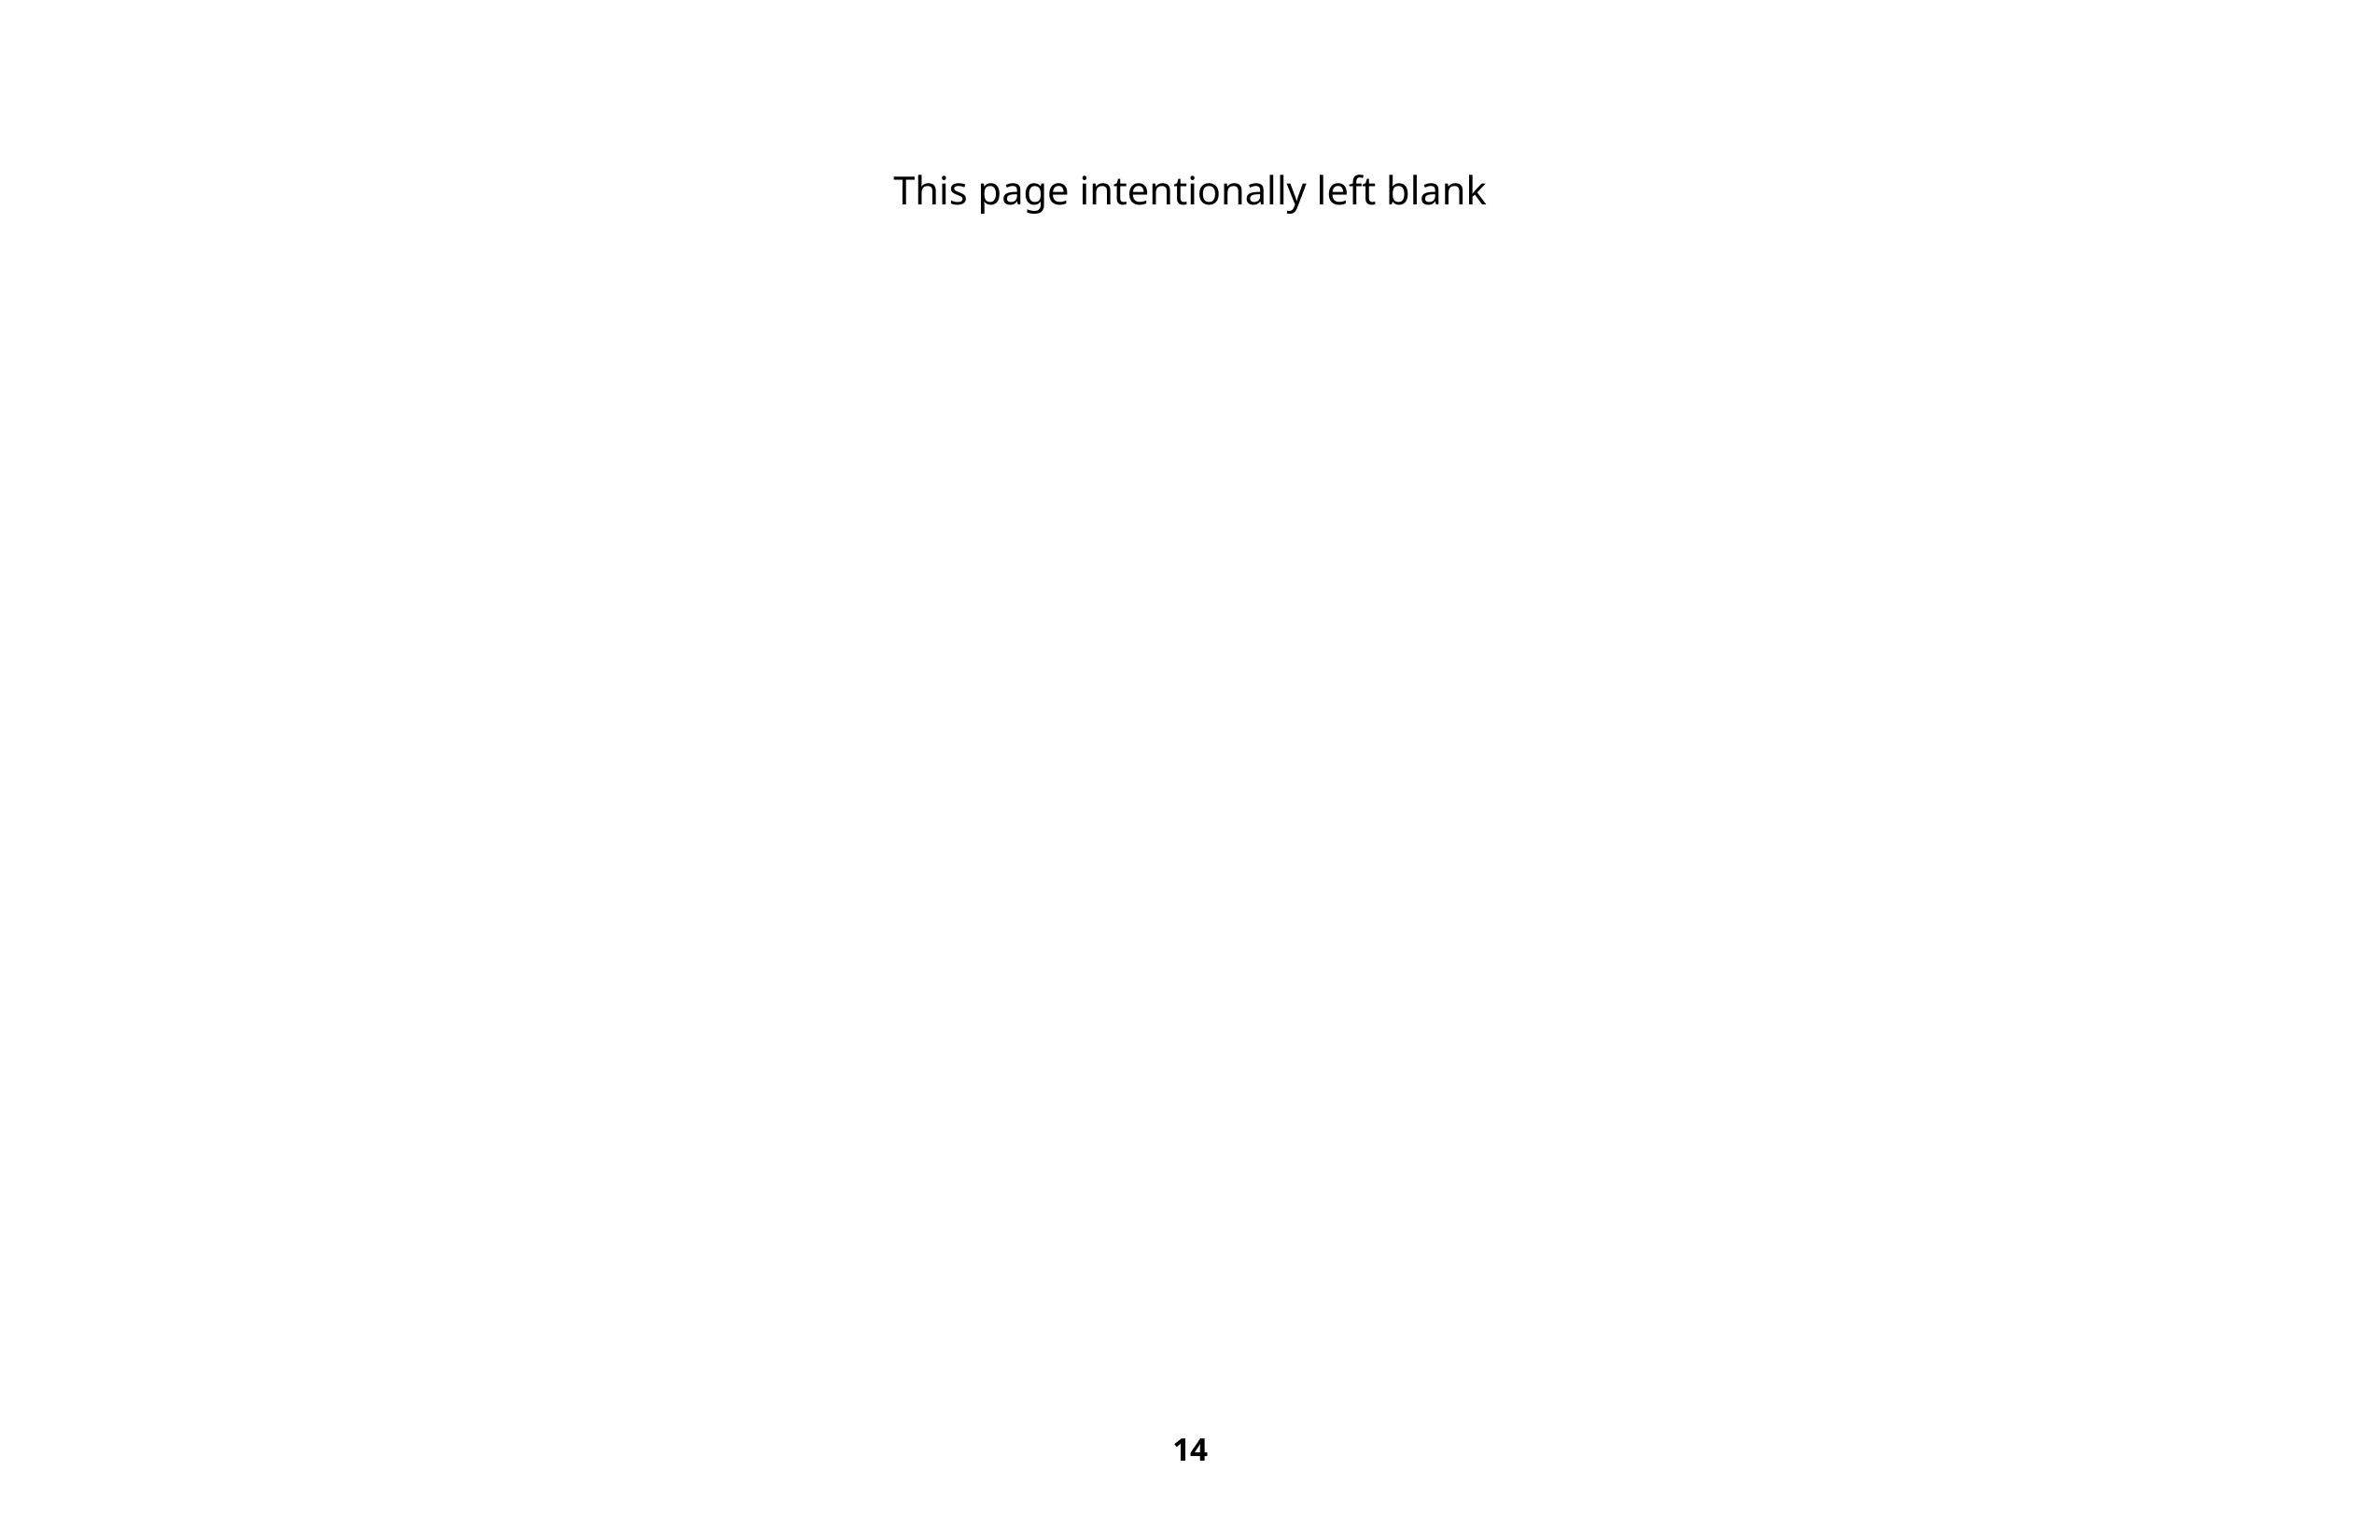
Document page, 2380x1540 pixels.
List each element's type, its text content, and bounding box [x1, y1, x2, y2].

text This page intentionally left blank [140, 163, 2240, 217]
